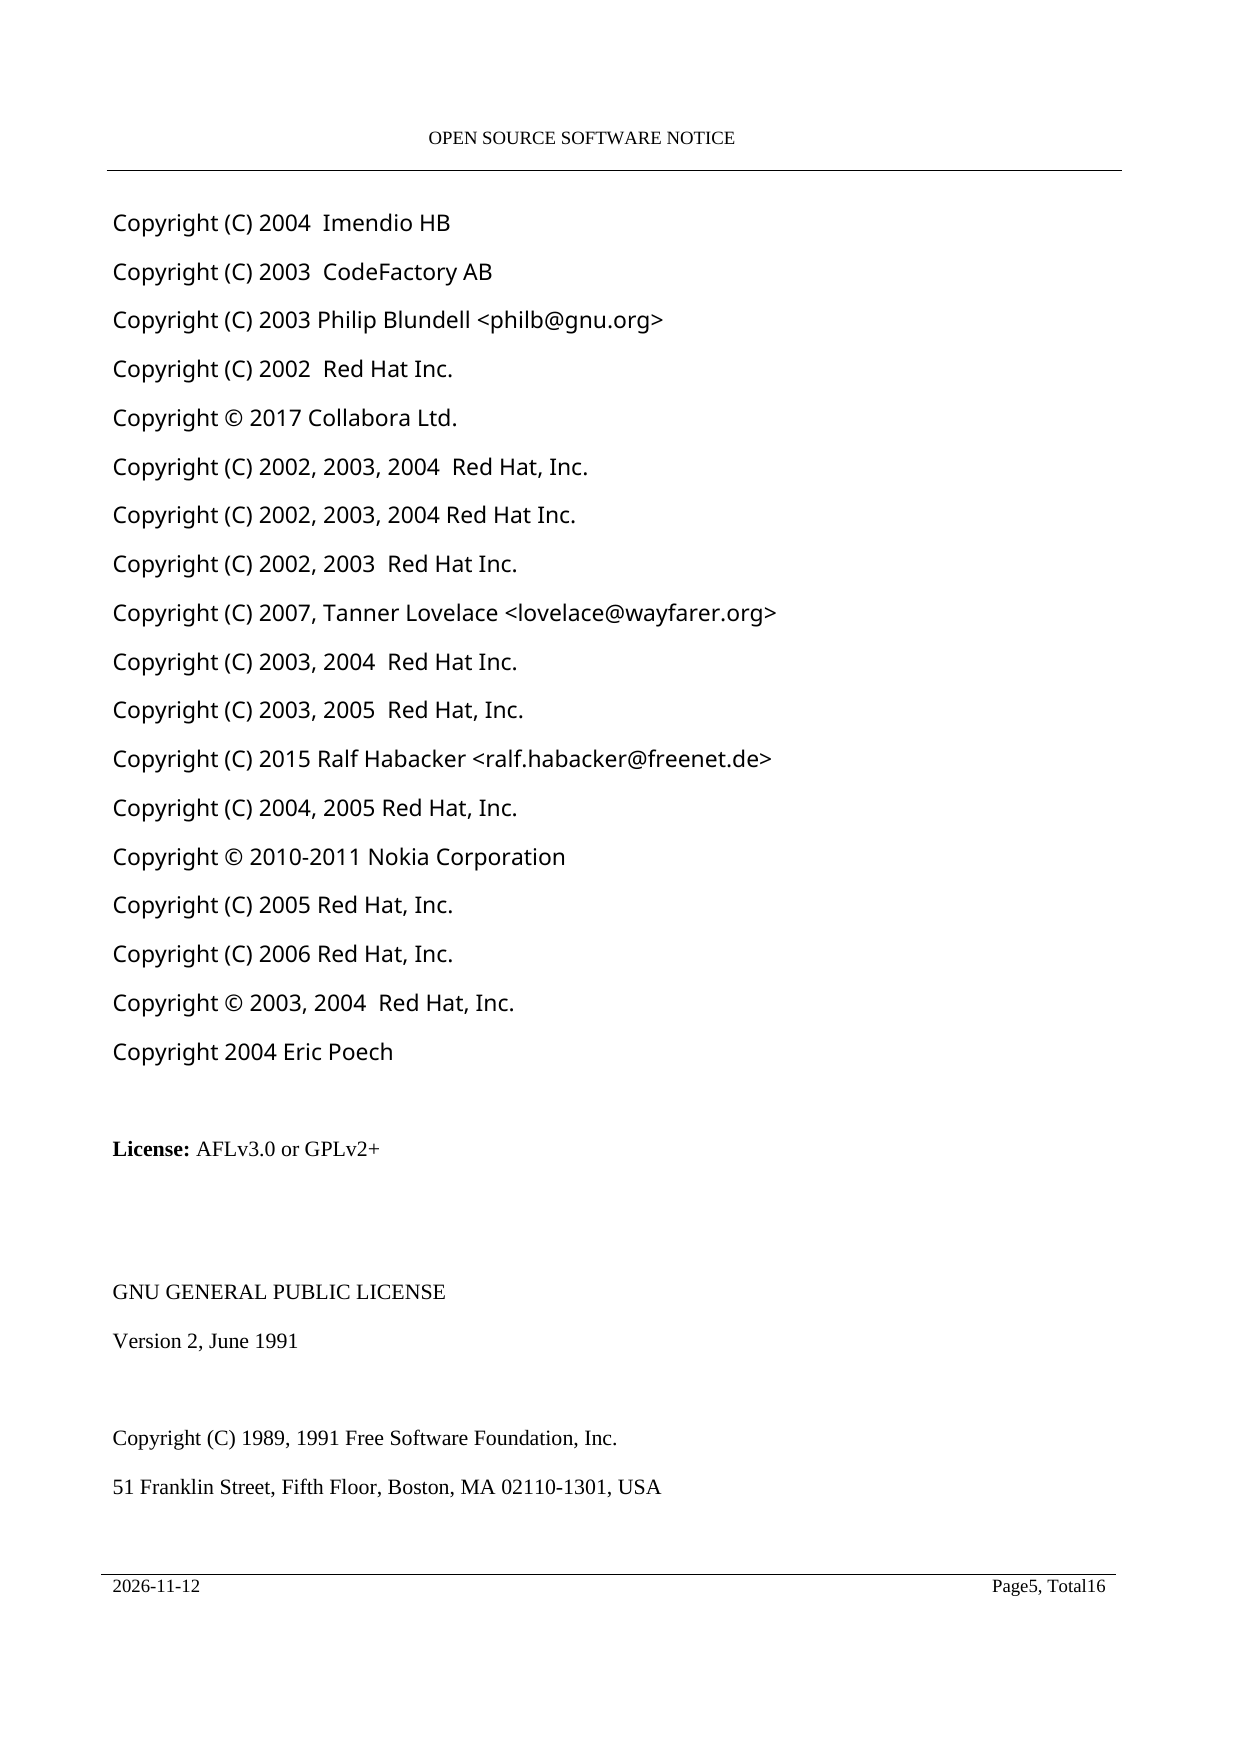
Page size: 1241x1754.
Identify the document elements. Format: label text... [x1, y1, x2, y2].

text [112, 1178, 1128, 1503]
text License: AFLv3.0 or GPLv2+ [112, 1133, 1128, 1165]
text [112, 206, 1128, 1116]
